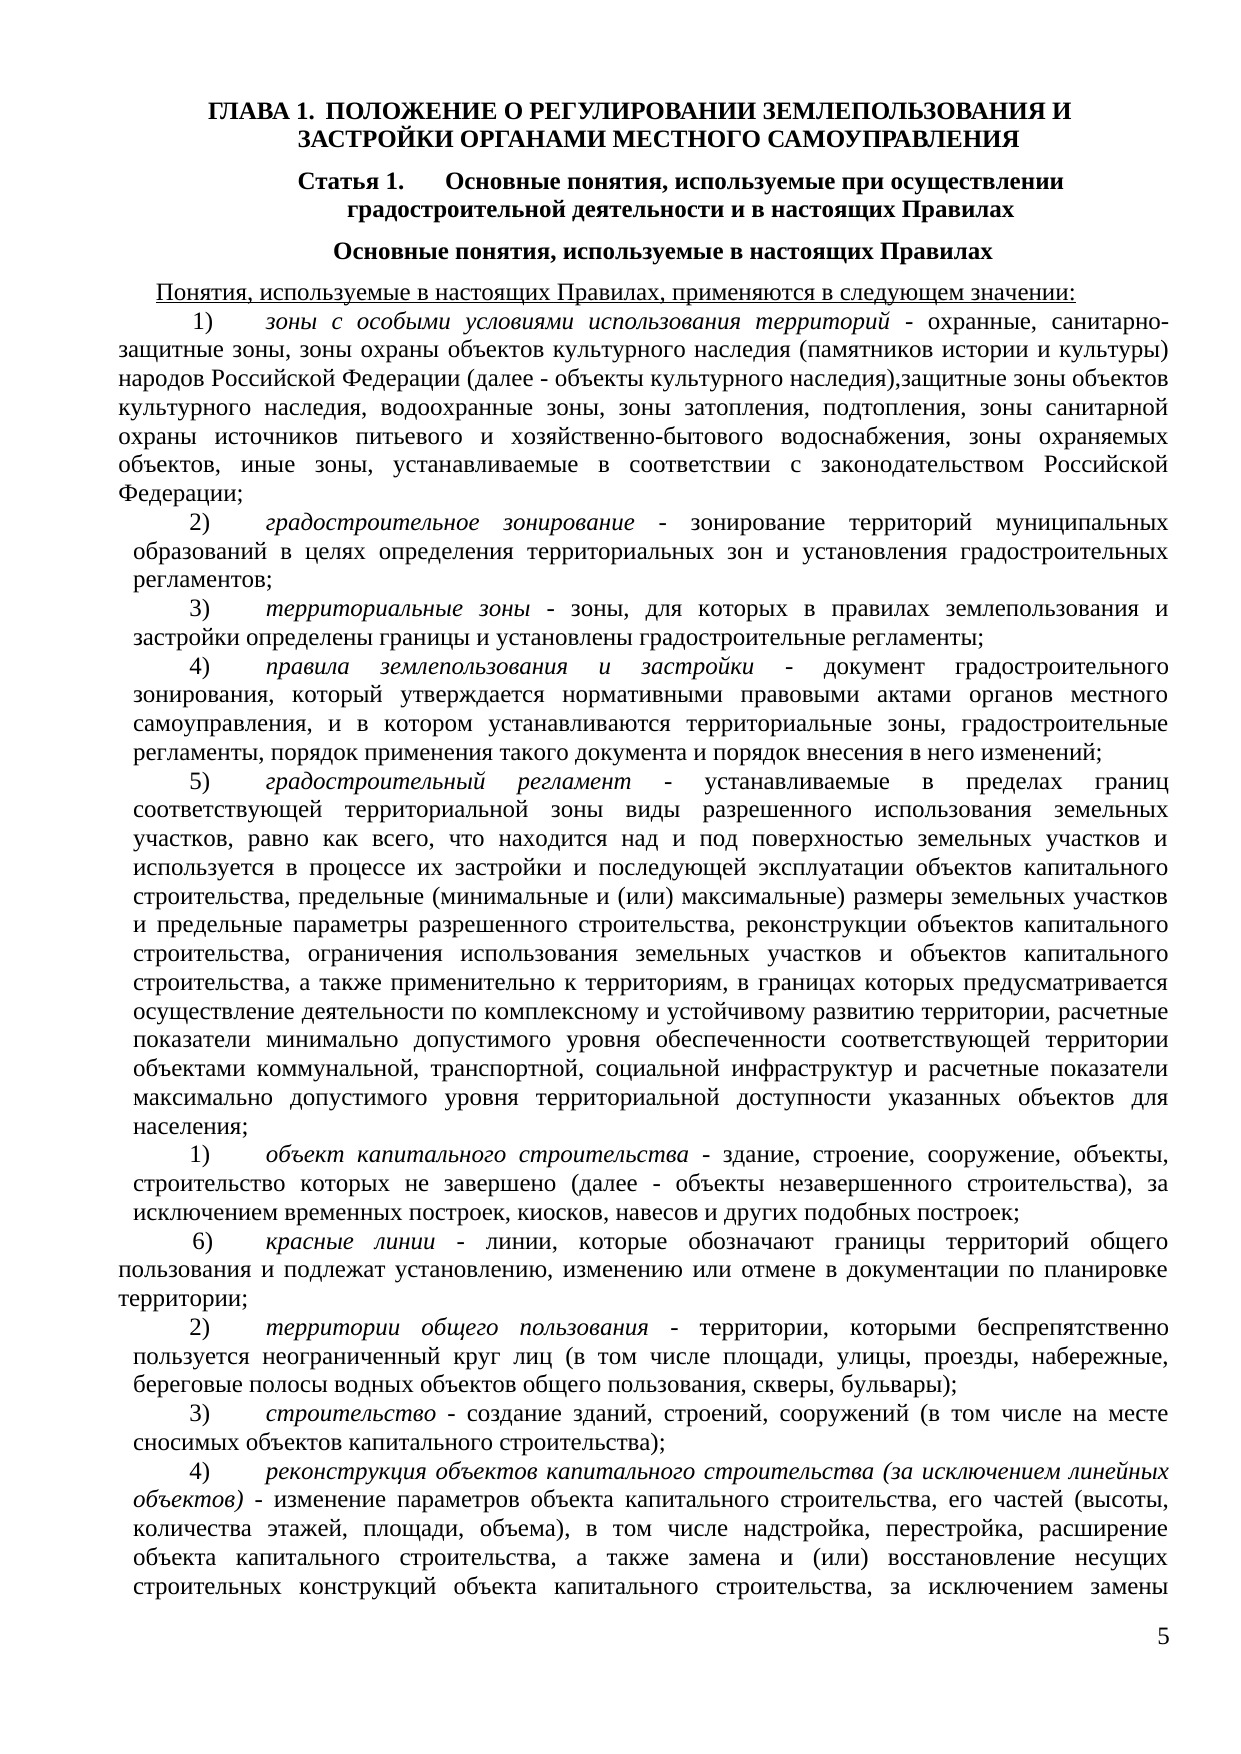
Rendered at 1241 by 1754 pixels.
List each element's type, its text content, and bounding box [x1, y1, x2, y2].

list правила землепользования и застройки - документ градостроительного зонирования, который утверждается нормативными правовыми актами органов местного самоуправления, и в котором устанавливаются территориальные зоны, градостроительные регламенты, порядок применения такого документа и порядок внесения в него изменений; [133, 651, 1169, 766]
list градостроительный регламент - устанавливаемые в пределах границ соответствующей территориальной зоны виды разрешенного использования земельных участков, равно как всего, что находится над и под поверхностью земельных участков и используется в процессе их застройки и последующей эксплуатации объектов капитального строительства, предельные (минимальные и (или) максимальные) размеры земельных участков и предельные параметры разрешенного строительства, реконструкции объектов капитального строительства, ограничения использования земельных участков и объектов капитального строительства, а также применительно к территориям, в границах которых предусматривается осуществление деятельности по комплексному и устойчивому развитию территории, расчетные показатели минимально допустимого уровня обеспеченности соответствующей территории объектами коммунальной, транспортной, социальной инфраструктур и расчетные показатели максимально допустимого уровня территориальной доступности указанных объектов для населения; [133, 766, 1169, 1139]
subtitle Основные понятия, используемые при осуществлении градостроительной деятельности и в настоящих Правилах [192, 166, 1169, 223]
text Понятия, используемые в настоящих Правилах, применяются в следующем значении: [118, 277, 1169, 306]
list территории общего пользования - территории, которыми беспрепятственно пользуется неограниченный круг лиц (в том числе площади, улицы, проезды, набережные, береговые полосы водных объектов общего пользования, скверы, бульвары); [133, 1312, 1169, 1398]
list красные линии - линии, которые обозначают границы территорий общего пользования и подлежат установлению, изменению или отмене в документации по планировке территории; [118, 1226, 1169, 1312]
list зоны с особыми условиями использования территорий - охранные, санитарно-защитные зоны, зоны охраны объектов культурного наследия (памятников истории и культуры) народов Российской Федерации (далее - объекты культурного наследия),защитные зоны объектов культурного наследия, водоохранные зоны, зоны затопления, подтопления, зоны санитарной охраны источников питьевого и хозяйственно-бытового водоснабжения, зоны охраняемых объектов, иные зоны, устанавливаемые в соответствии с законодательством Российской Федерации; [118, 306, 1169, 507]
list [133, 1456, 1169, 1599]
list Основные понятия, используемые в настоящих Правилах [333, 236, 1169, 264]
list объект капитального строительства - здание, строение, сооружение, объекты, строительство которых не завершено (далее - объекты незавершенного строительства), за исключением временных построек, киосков, навесов и других подобных построек; [133, 1139, 1169, 1226]
list строительство - создание зданий, строений, сооружений (в том числе на месте сносимых объектов капитального строительства); [133, 1398, 1169, 1456]
subtitle Положение о регулировании землепользования и застройки органами местного самоуправления [169, 96, 1110, 153]
list градостроительное зонирование - зонирование территорий муниципальных образований в целях определения территориальных зон и установления градостроительных регламентов; [133, 507, 1169, 593]
list территориальные зоны - зоны, для которых в правилах землепользования и застройки определены границы и установлены градостроительные регламенты; [133, 593, 1169, 651]
